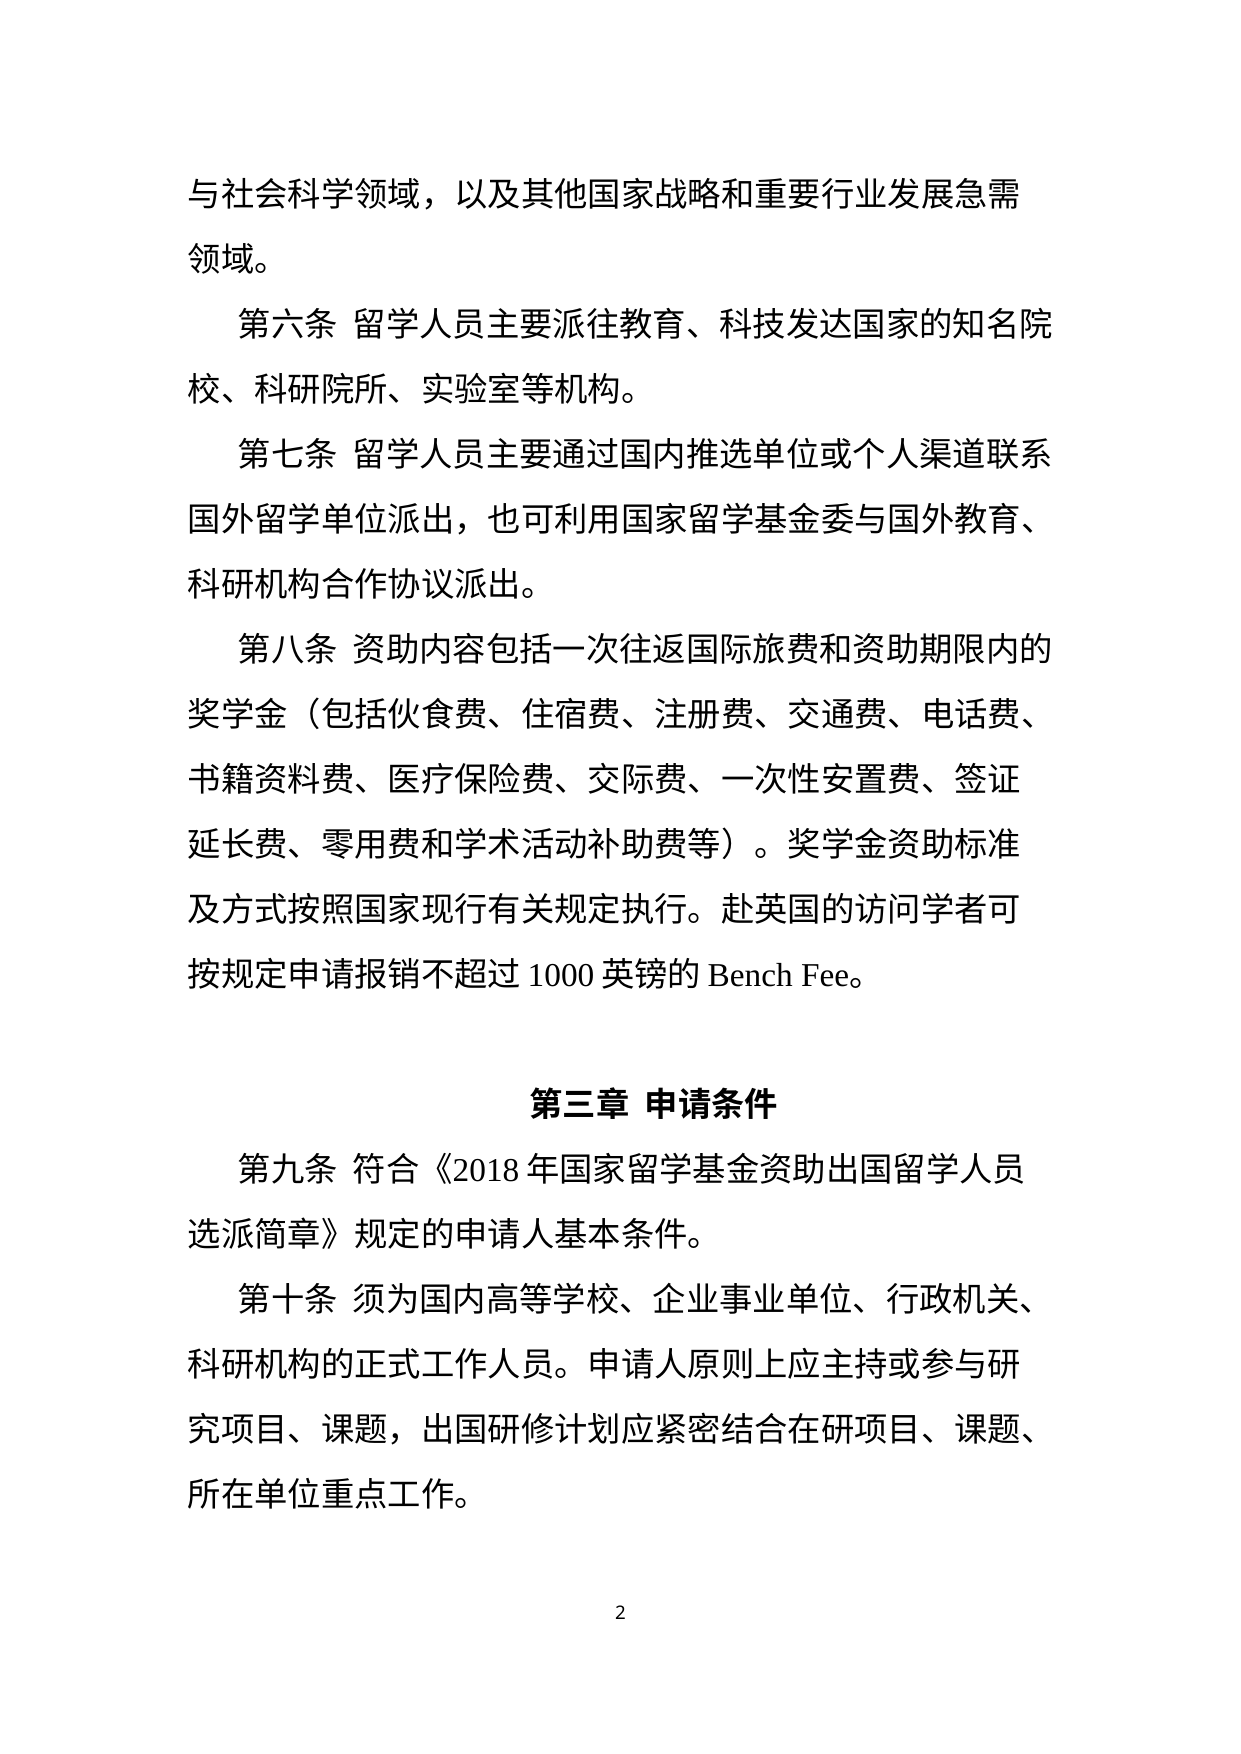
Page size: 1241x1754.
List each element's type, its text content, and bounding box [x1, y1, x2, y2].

text 第六条 留学人员主要派往教育、科技发达国家的知名院校、科研院所、实验室等机构。 [187, 290, 1053, 420]
text 第七条 留学人员主要通过国内推选单位或个人渠道联系国外留学单位派出，也可利用国家留学基金委与国外教育、科研机构合作协议派出。 [187, 420, 1053, 615]
text 第三章 申请条件 [187, 1070, 1053, 1135]
text 第九条 符合《2018年国家留学基金资助出国留学人员选派简章》规定的申请人基本条件。 [187, 1135, 1053, 1265]
text 第十条 须为国内高等学校、企业事业单位、行政机关、科研机构的正式工作人员。申请人原则上应主持或参与研究项目、课题，出国研修计划应紧密结合在研项目、课题、所在单位重点工作。 [187, 1265, 1053, 1525]
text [187, 160, 1053, 290]
text 第八条 资助内容包括一次往返国际旅费和资助期限内的奖学金（包括伙食费、住宿费、注册费、交通费、电话费、书籍资料费、医疗保险费、交际费、一次性安置费、签证延长费、零用费和学术活动补助费等）。奖学金资助标准及方式按照国家现行有关规定执行。赴英国的访问学者可按规定申请报销不超过1000英镑的Bench Fee。 [187, 615, 1053, 1005]
